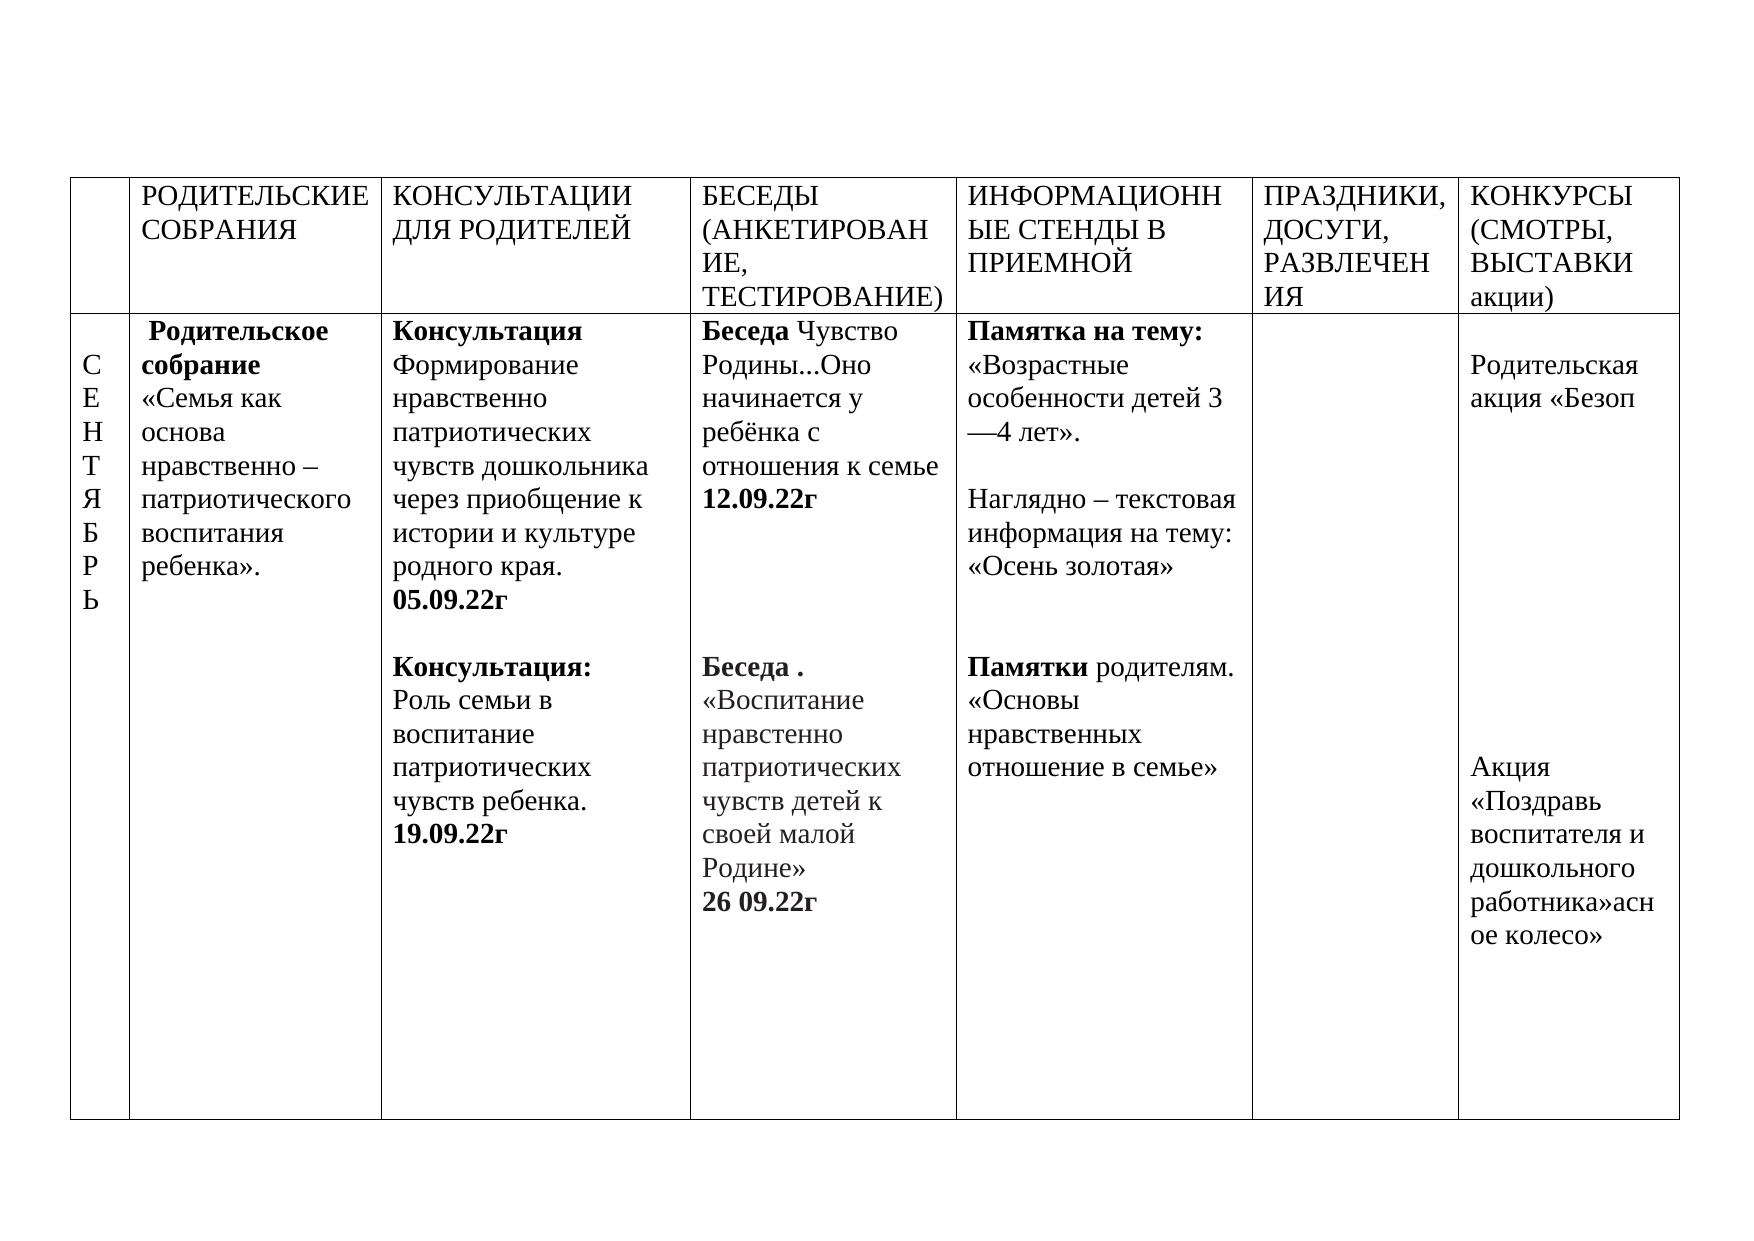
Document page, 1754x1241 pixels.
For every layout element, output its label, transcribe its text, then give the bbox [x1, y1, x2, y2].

table_cell [1253, 314, 1458, 1118]
table_cell Консультация Формирование нравственно патриотических чувств дошкольника через приобщение к истории и культуре родного края. 05.09.22г Консультация: Роль семьи в воспитание патриотических чувств ребенка. 19.09.22г [382, 314, 690, 1118]
table_cell С Е Н Т Я Б Р Ь [71, 314, 129, 1118]
table_cell Родительское собрание «Семья как основа нравственно –патриотического воспитания ребенка». [130, 314, 381, 1118]
table_header БЕСЕДЫ (АНКЕТИРОВАНИЕ, ТЕСТИРОВАНИЕ) [691, 178, 956, 312]
table_header РОДИТЕЛЬСКИЕ СОБРАНИЯ [130, 178, 381, 312]
table_header ПРАЗДНИКИ, ДОСУГИ, РАЗВЛЕЧЕНИЯ [1253, 178, 1458, 312]
table_cell Беседа Чувство Родины...Оно начинается у ребёнка с отношения к семье 12.09.22г Беседа . «Воспитание нравстенно патриотических чувств детей к своей малой Родине» 26 09.22г [691, 314, 956, 1118]
table_cell Памятка на тему: «Возрастные особенности детей 3—4 лет». Наглядно – текстовая информация на тему: «Осень золотая» Памятки родителям. «Основы нравственных отношение в семье» [957, 314, 1252, 1118]
table_header КОНСУЛЬТАЦИИ ДЛЯ РОДИТЕЛЕЙ [382, 178, 690, 312]
table_header КОНКУРСЫ (СМОТРЫ, ВЫСТАВКИ акции) [1459, 178, 1679, 312]
table_header [71, 178, 129, 312]
table_header ИНФОРМАЦИОННЫЕ СТЕНДЫ В ПРИЕМНОЙ [957, 178, 1252, 312]
table_cell Родительская акция «Безоп Акция «Поздравь воспитателя и дошкольного работника»асное колесо» [1459, 314, 1679, 1118]
